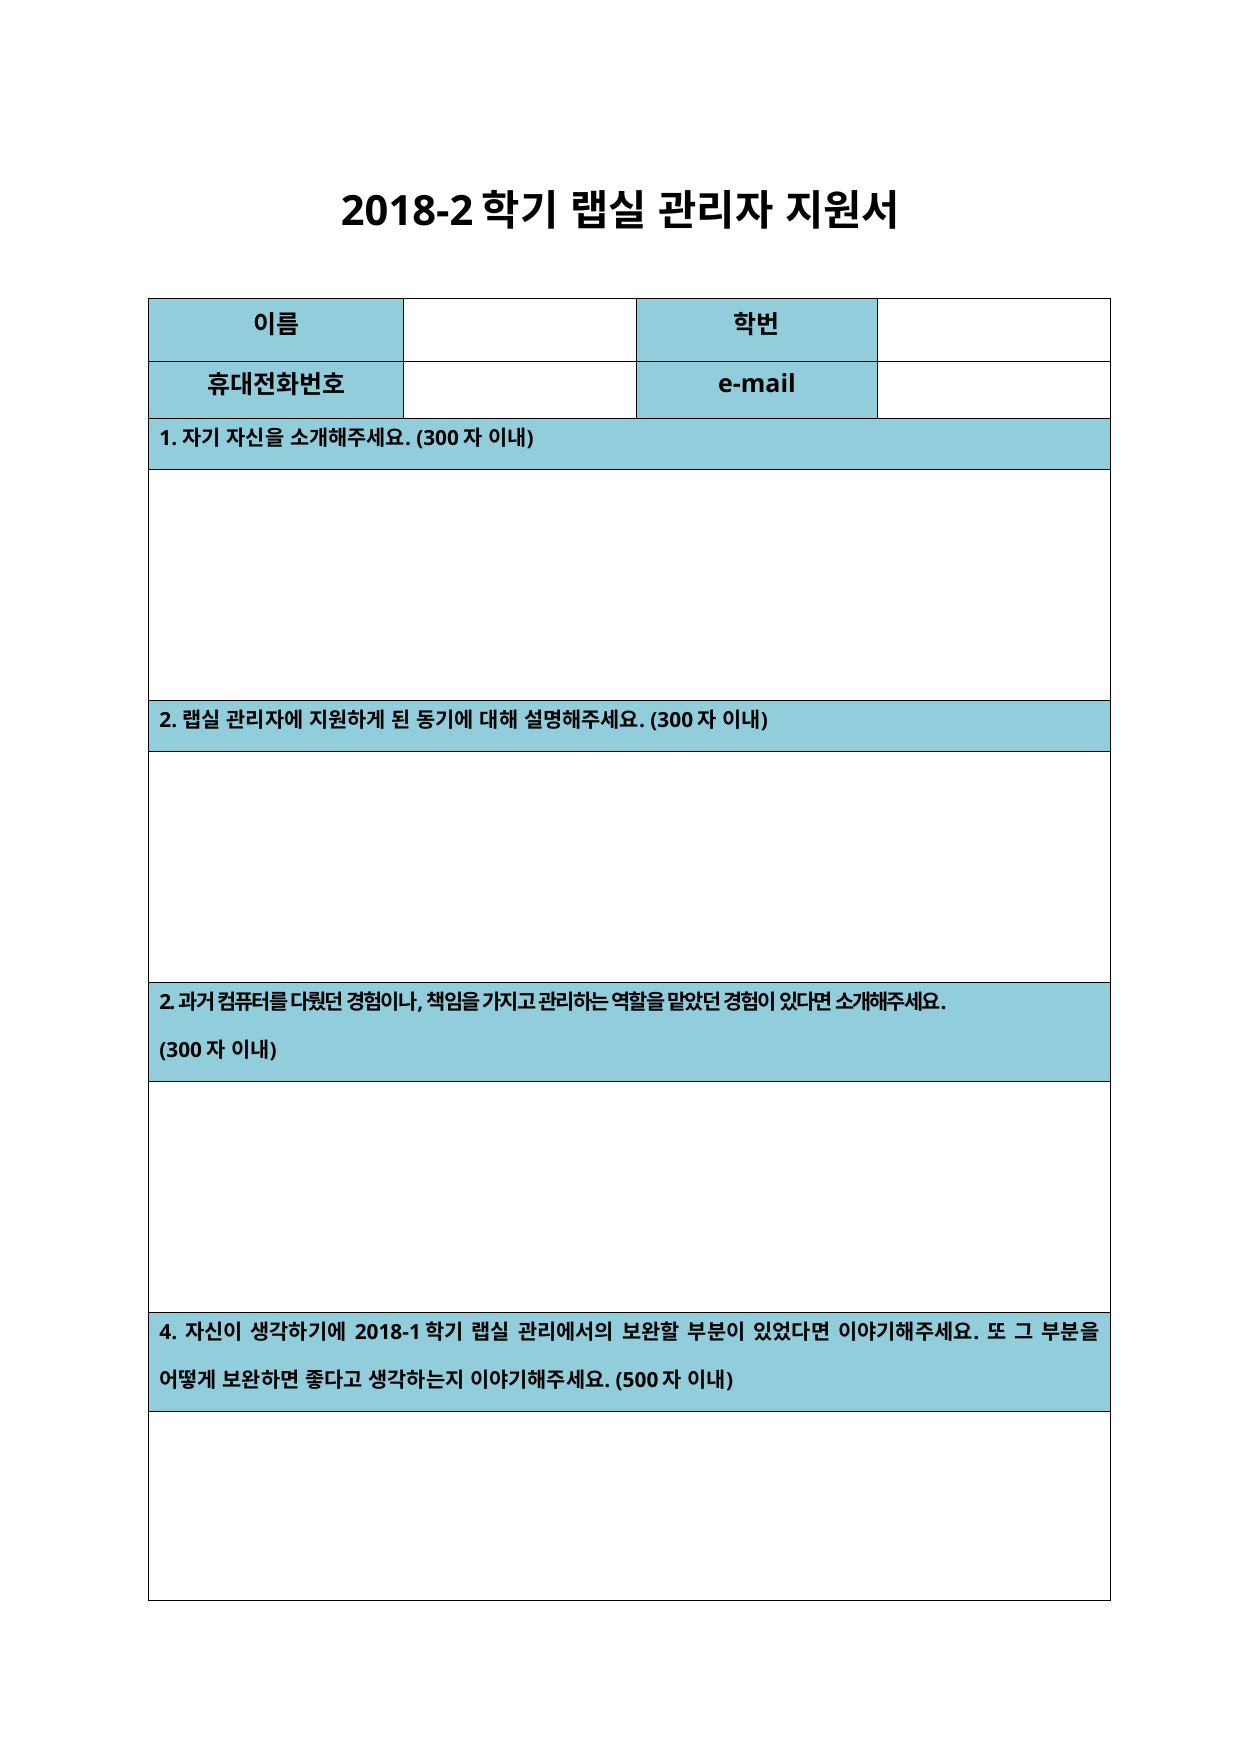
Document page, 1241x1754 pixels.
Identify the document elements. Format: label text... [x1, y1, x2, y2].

table_header [404, 299, 636, 361]
table_cell 휴대전화번호 [149, 362, 403, 418]
table_cell [404, 362, 636, 418]
table_cell e-mail [637, 362, 877, 418]
table_header 이름 [149, 299, 403, 361]
table_header [878, 299, 1110, 361]
table_cell 자기 자신을 소개해주세요. (300자 이내) [149, 419, 1110, 469]
table_cell 2. 랩실 관리자에 지원하게 된 동기에 대해 설명해주세요. (300자 이내) [149, 701, 1110, 751]
table_cell [149, 752, 1110, 982]
table_cell 과거 컴퓨터를 다뤘던 경험이나, 책임을 가지고 관리하는 역할을 맡았던 경험이 있다면 소개해주세요. (300자 이내) [149, 983, 1110, 1081]
text 2018-2학기 랩실 관리자 지원서 [150, 177, 1090, 238]
table_cell 4. 자신이 생각하기에 2018-1학기 랩실 관리에서의 보완할 부분이 있었다면 이야기해주세요. 또 그 부분을 어떻게 보완하면 좋다고 생각하는지 이야기해주세요. (500자 이내) [149, 1313, 1110, 1411]
table_cell [878, 362, 1110, 418]
table_cell [149, 470, 1110, 700]
table_cell [149, 1412, 1110, 1600]
table_header 학번 [637, 299, 877, 361]
table_cell [149, 1082, 1110, 1312]
